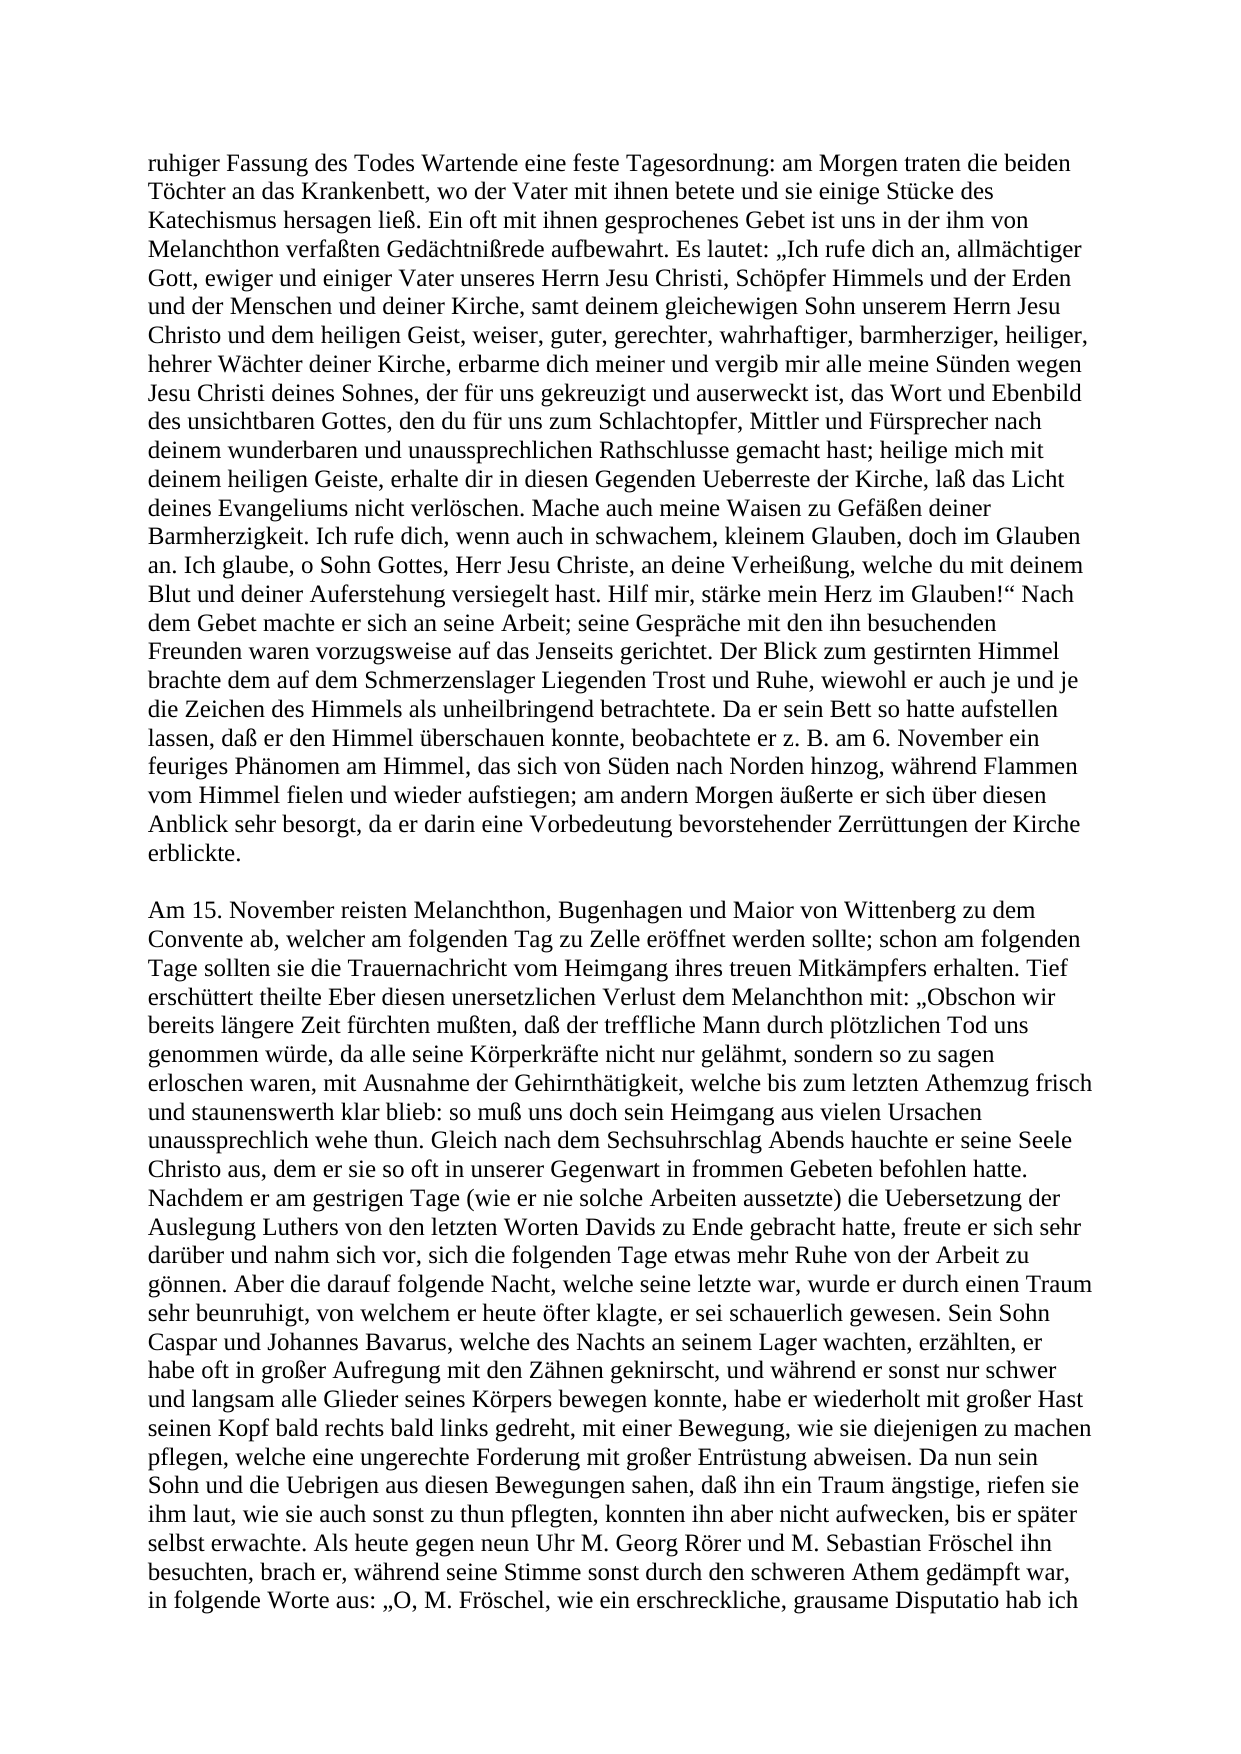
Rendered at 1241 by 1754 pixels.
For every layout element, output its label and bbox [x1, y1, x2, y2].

text [148, 896, 1093, 1614]
text [148, 148, 1093, 866]
